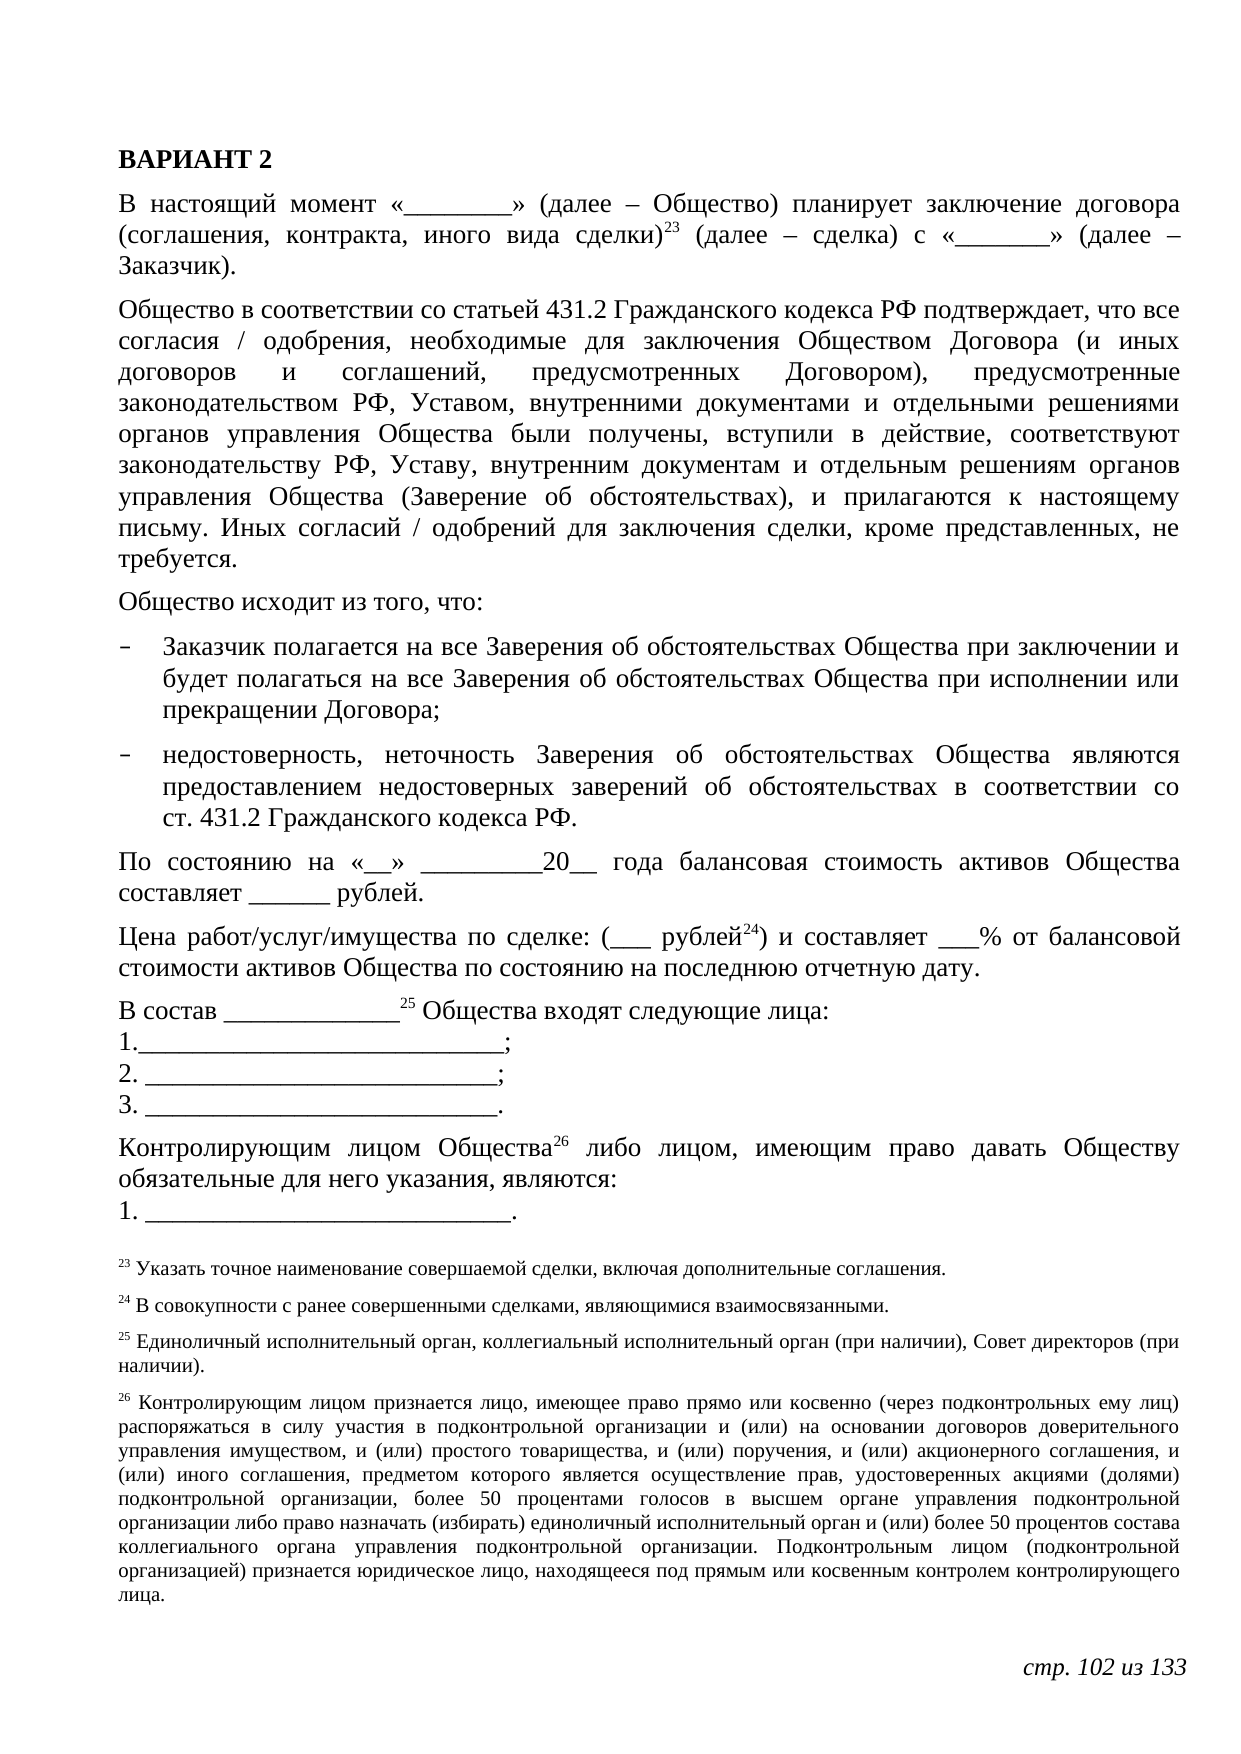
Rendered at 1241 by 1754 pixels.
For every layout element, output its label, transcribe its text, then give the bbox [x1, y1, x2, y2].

text Общество исходит из того, что: [118, 586, 1181, 617]
text Контролирующим лицом Общества либо лицом, имеющим право давать Обществу обязательные для него указания, являются: [118, 1131, 1181, 1194]
text 1. ___________________________. [118, 1194, 1181, 1225]
text В настоящий момент «________» (далее – Общество) планирует заключение договора (соглашения, контракта, иного вида сделки) (далее – сделка) с «_______» (далее – Заказчик). [118, 187, 1181, 280]
list Заказчик полагается на все Заверения об обстоятельствах Общества при заключении и будет полагаться на все Заверения об обстоятельствах Общества при исполнении или прекращении Договора; [118, 629, 1181, 724]
text Общество в соответствии со статьей 431.2 Гражданского кодекса РФ подтверждает, что все согласия / одобрения, необходимые для заключения Обществом Договора (и иных договоров и соглашений, предусмотренных Договором), предусмотренные законодательством РФ, Уставом, внутренними документами и отдельными решениями органов управления Общества были получены, вступили в действие, соответствуют законодательству РФ, Уставу, внутренним документам и отдельным решениям органов управления Общества (Заверение об обстоятельствах), и прилагаются к настоящему письму. Иных согласий / одобрений для заключения сделки, кроме представленных, не требуется. [118, 293, 1181, 573]
text Цена работ/услуг/имущества по сделке: (___ рублей) и составляет ___% от балансовой стоимости активов Общества по состоянию на последнюю отчетную дату. [118, 919, 1181, 982]
list недостоверность, неточность Заверения об обстоятельствах Общества являются предоставлением недостоверных заверений об обстоятельствах в соответствии со ст. 431.2 Гражданского кодекса РФ. [118, 737, 1181, 832]
text 2. __________________________; [118, 1057, 1181, 1088]
text 1.___________________________; [118, 1026, 1181, 1057]
text В состав _____________ Общества входят следующие лица: [118, 994, 1181, 1026]
text 3. __________________________. [118, 1088, 1181, 1119]
text По состоянию на «__» _________20__ года балансовая стоимость активов Общества составляет ______ рублей. [118, 845, 1181, 907]
text ВАРИАНТ 2 [118, 143, 1181, 174]
